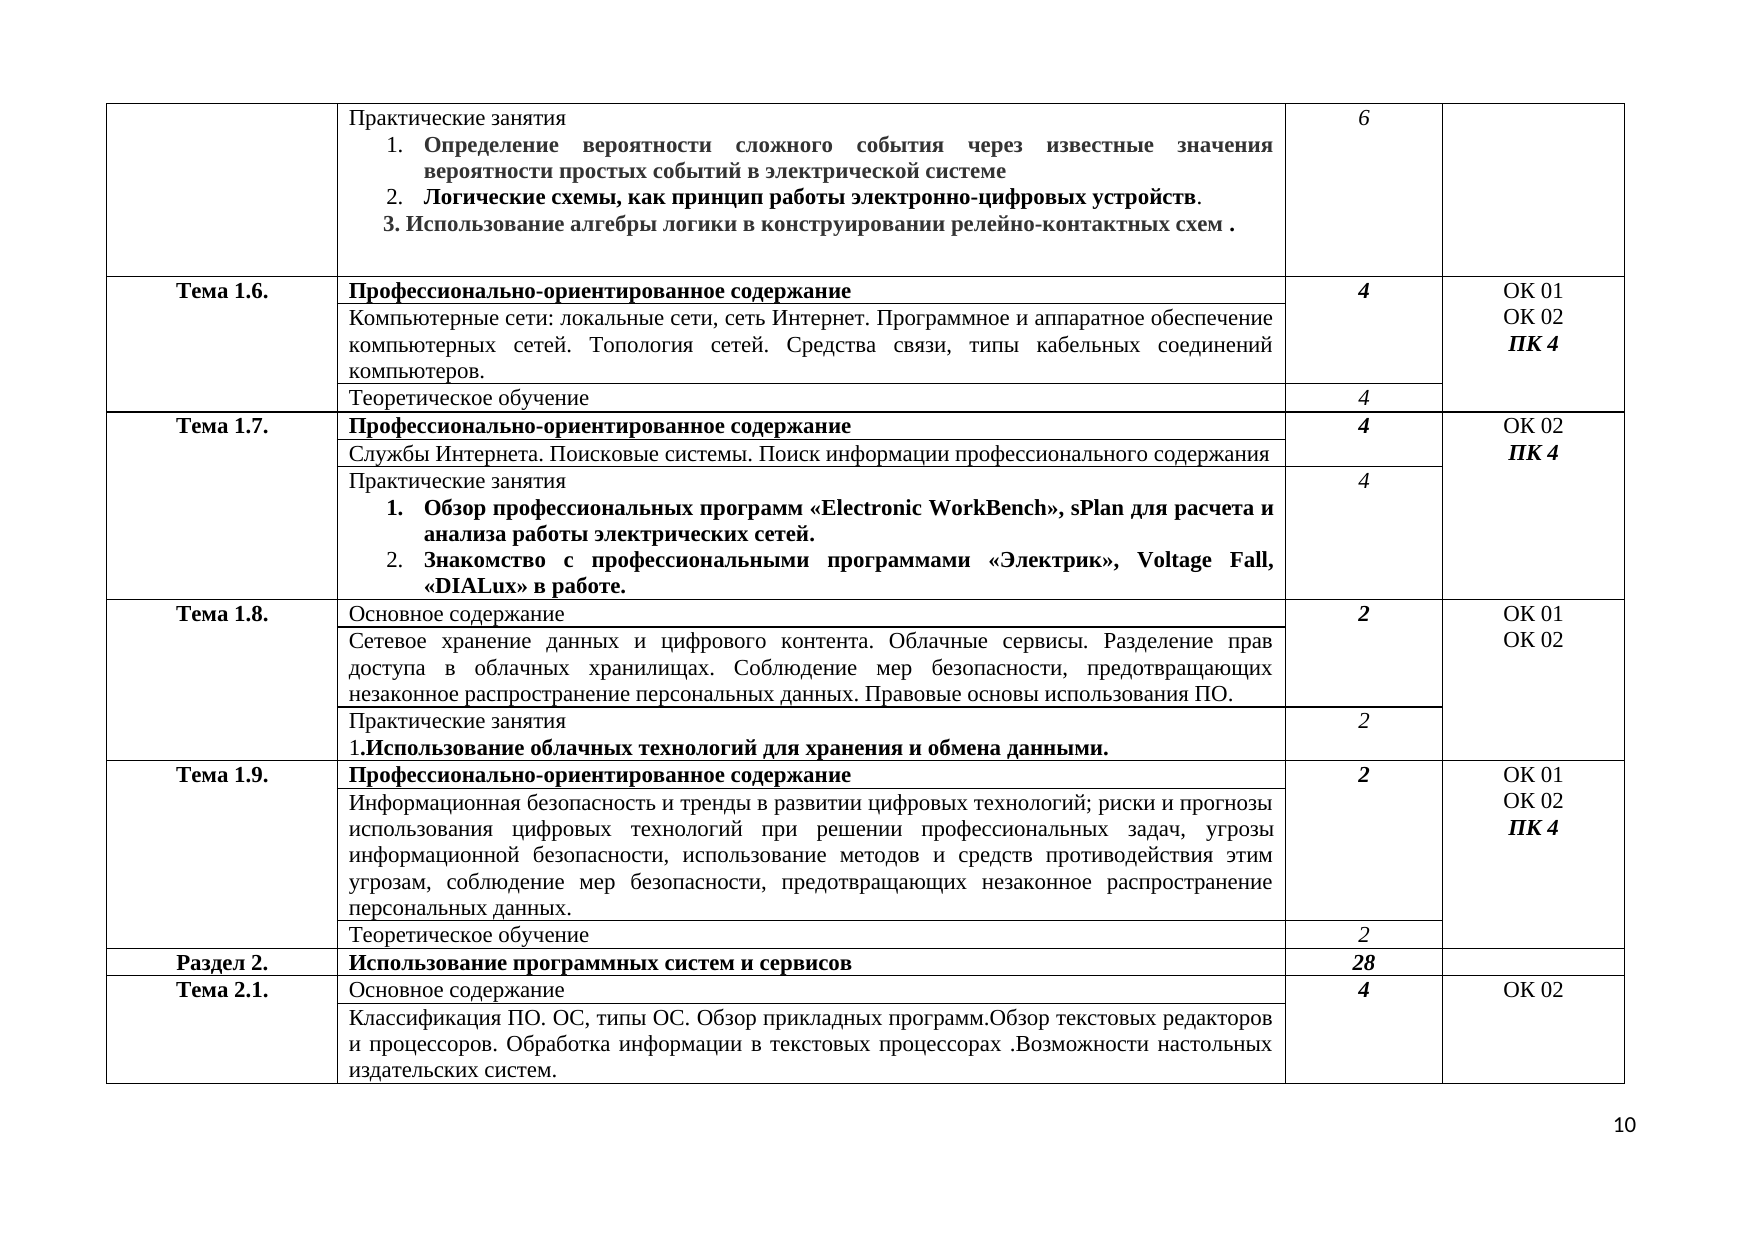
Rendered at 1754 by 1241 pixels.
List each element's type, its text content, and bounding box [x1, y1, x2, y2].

table_cell 4 [1286, 467, 1442, 599]
table_cell Тема 1.9. [107, 761, 337, 948]
table_cell 4 [1286, 413, 1442, 466]
table_cell Службы Интернета. Поисковые системы. Поиск информации профессионального содержания [338, 440, 1285, 466]
table_cell Тема 1.8. [107, 600, 337, 760]
table_cell ОК 01 ОК 02 [1443, 600, 1624, 760]
table_cell Профессионально-ориентированное содержание [338, 761, 1285, 788]
table_cell 28 [1286, 949, 1442, 975]
table_cell ОК 02 [1443, 976, 1624, 1083]
table_cell 4 [1286, 277, 1442, 383]
table_cell Тема 1.7. [107, 413, 337, 599]
table_cell 2 [1286, 761, 1442, 920]
table_cell ОК 01 ОК 02 ПК 4 [1443, 761, 1624, 948]
table_cell 2 [1286, 708, 1442, 760]
table_cell Сетевое хранение данных и цифрового контента. Облачные сервисы. Разделение прав доступа в облачных хранилищах. Соблюдение мер безопасности, предотвращающих незаконное распространение персональных данных. Правовые основы использования ПО. [338, 628, 1285, 706]
table_cell 4 [1286, 384, 1442, 411]
table_cell Тема 2.1. [107, 976, 337, 1083]
table_cell ОК 02 ПК 4 [1443, 413, 1624, 599]
table_cell Информационная безопасность и тренды в развитии цифровых технологий; риски и прогнозы использования цифровых технологий при решении профессиональных задач, угрозы информационной безопасности, использование методов и средств противодействия этим угрозам, соблюдение мер безопасности, предотвращающих незаконное распространение персональных данных. [338, 789, 1285, 920]
table_cell ОК 01 ОК 02 ПК 4 [1443, 277, 1624, 411]
table_cell Профессионально-ориентированное содержание [338, 277, 1285, 303]
table_cell [1443, 949, 1624, 975]
table_cell Практические занятия Определение вероятности сложного события через известные значения вероятности простых событий в электрической системе Логические схемы, как принцип работы электронно-цифровых устройств. 3. Использование алгебры логики в конструировании релейно-контактных схем . [338, 104, 1285, 276]
table_cell Теоретическое обучение [338, 921, 1285, 948]
table_cell Использование программных систем и сервисов [338, 949, 1285, 975]
table_cell 2 [1286, 921, 1442, 948]
table_cell Классификация ПО. ОС, типы ОС. Обзор прикладных программ.Обзор текстовых редакторов и процессоров. Обработка информации в текстовых процессорах .Возможности настольных издательских систем. [338, 1004, 1285, 1083]
table_cell Основное содержание [338, 600, 1285, 626]
table_cell Основное содержание [338, 976, 1285, 1003]
table_cell Тема 1.6. [107, 277, 337, 411]
table_cell 6 [1286, 104, 1442, 276]
table_cell Профессионально-ориентированное содержание [338, 413, 1285, 439]
table_cell Теоретическое обучение [338, 384, 1285, 411]
table_cell Раздел 2. [107, 949, 337, 975]
table_cell Практические занятия Обзор профессиональных программ «Electronic WorkBench», sPlan для расчета и анализа работы электрических сетей. Знакомство с профессиональными программами «Электрик», Voltage Fall, «DIALux» в работе. [338, 467, 1285, 599]
table_cell Практические занятия 1.Использование облачных технологий для хранения и обмена данными. [338, 708, 1285, 760]
table_cell 2 [1286, 600, 1442, 706]
table_cell 4 [1286, 976, 1442, 1083]
table_cell Компьютерные сети: локальные сети, сеть Интернет. Программное и аппаратное обеспечение компьютерных сетей. Топология сетей. Средства связи, типы кабельных соединений компьютеров. [338, 304, 1285, 383]
